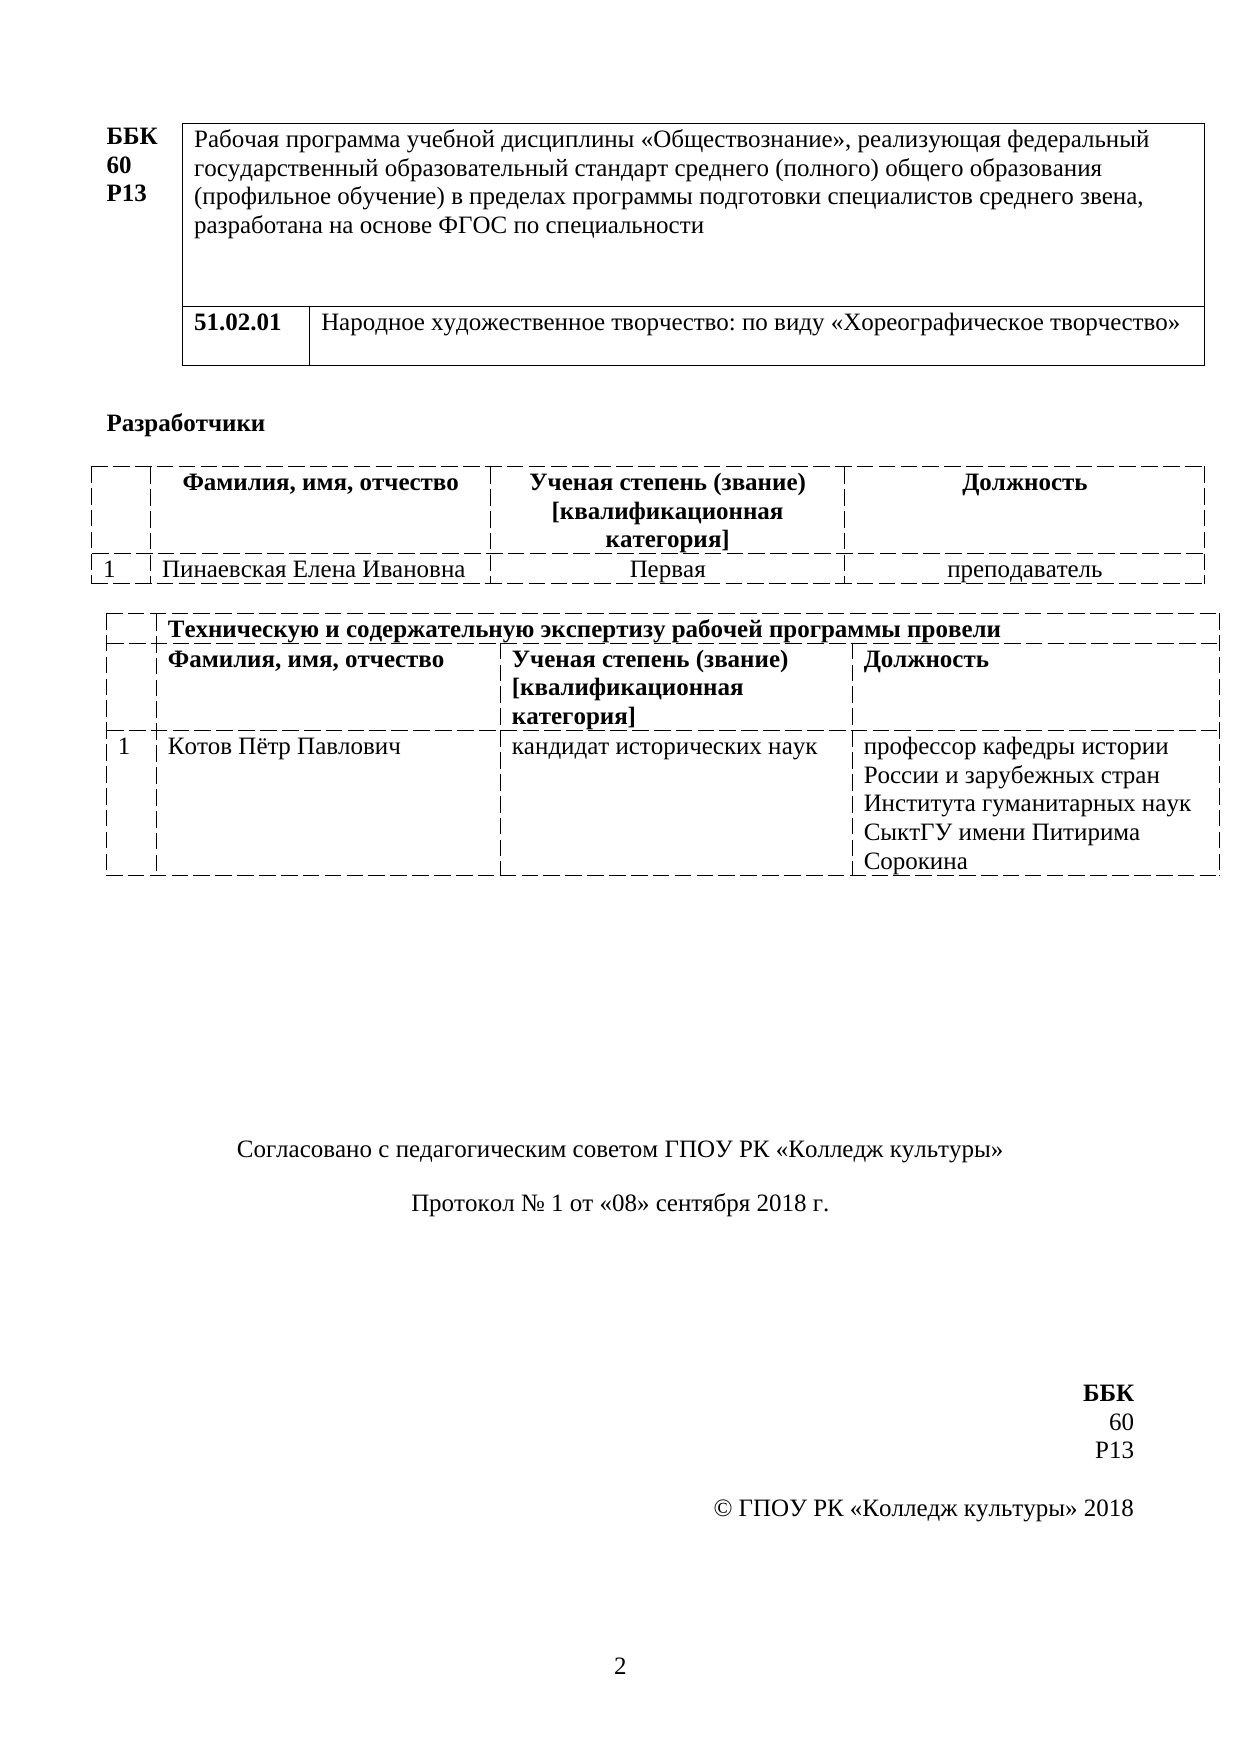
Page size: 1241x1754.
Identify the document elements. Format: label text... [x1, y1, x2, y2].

table_cell Фамилия, имя, отчество [156, 643, 500, 730]
table_cell Котов Пётр Павлович [156, 730, 500, 875]
text Р13 [106, 1435, 1134, 1464]
table_cell [106, 643, 156, 730]
table_cell кандидат исторических наук [500, 730, 852, 875]
table_header [106, 613, 156, 643]
text 60 [106, 1407, 1134, 1435]
text © ГПОУ РК «Колледж культуры» 2018 [106, 1493, 1134, 1522]
table_cell Народное художественное творчество: по виду «Хореографическое творчество» [310, 307, 1204, 364]
table_cell преподаватель [845, 553, 1205, 583]
table_cell Ученая степень (звание) [квалификационная категория] [500, 643, 852, 730]
text Разработчики [106, 408, 1134, 437]
table_header Техническую и содержательную экспертизу рабочей программы провели [156, 613, 1219, 643]
table_cell Должность [852, 643, 1219, 730]
table_cell Пинаевская Елена Ивановна [151, 553, 490, 583]
table_cell 51.02.01 [183, 307, 309, 364]
table_header Рабочая программа учебной дисциплины «Обществознание», реализующая федеральный государственный образовательный стандарт среднего (полного) общего образования (профильное обучение) в пределах программы подготовки специалистов среднего звена, разработана на основе ФГОС по специальности [183, 124, 1204, 306]
text ББК [106, 121, 1134, 150]
table_cell 1 [106, 730, 156, 875]
text Р13 [106, 178, 182, 207]
subtitle ББК [106, 1378, 1134, 1407]
table_cell профессор кафедры истории России и зарубежных стран Института гуманитарных наук СыктГУ имени Питирима Сорокина [852, 730, 1219, 875]
table_cell Первая [490, 553, 844, 583]
subtitle Протокол № 1 от «08» сентября 2018 г. [106, 1188, 1134, 1217]
table_header [92, 466, 151, 553]
text Согласовано с педагогическим советом ГПОУ РК «Колледж культуры» [106, 1134, 1134, 1163]
table_cell 1 [92, 553, 151, 583]
table_header Должность [845, 466, 1205, 553]
text 60 [106, 150, 182, 178]
table_header Ученая степень (звание) [квалификационная категория] [490, 466, 844, 553]
table_header Фамилия, имя, отчество [151, 466, 490, 553]
